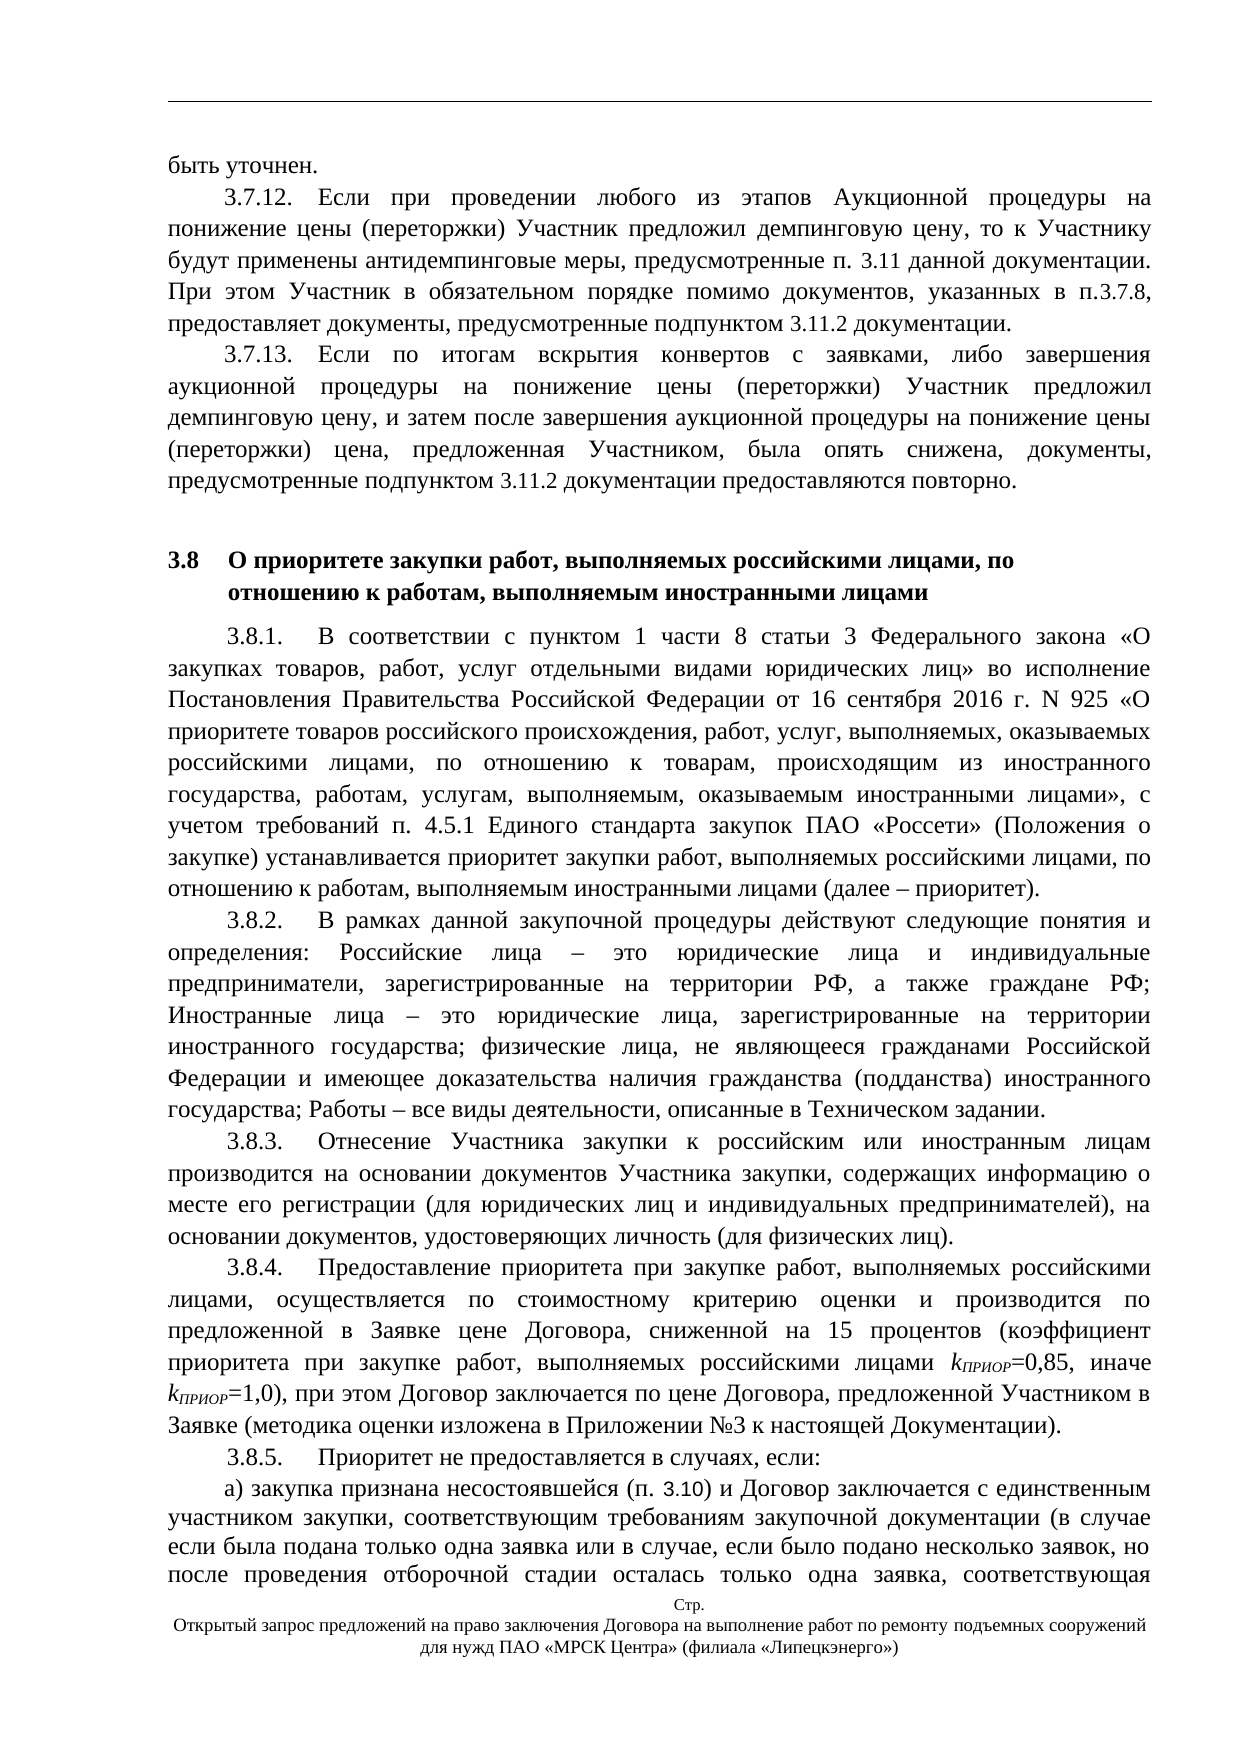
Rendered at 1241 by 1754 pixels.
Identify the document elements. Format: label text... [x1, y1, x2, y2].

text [168, 1473, 1152, 1588]
list В рамках данной закупочной процедуры действуют следующие понятия и определения: Российские лица – это юридические лица и индивидуальные предприниматели, зарегистрированные на территории РФ, а также граждане РФ; Иностранные лица – это юридические лица, зарегистрированные на территории иностранного государства; физические лица, не являющееся гражданами Российской Федерации и имеющее доказательства наличия гражданства (подданства) иностранного государства; Работы – все виды деятельности, описанные в Техническом задании. [168, 905, 1152, 1123]
list Приоритет не предоставляется в случаях, если: [168, 1442, 1152, 1470]
list Отнесение Участника закупки к российским или иностранным лицам производится на основании документов Участника закупки, содержащих информацию о месте его регистрации (для юридических лиц и индивидуальных предпринимателей), на основании документов, удостоверяющих личность (для физических лиц). [168, 1126, 1152, 1249]
list Предоставление приоритета при закупке работ, выполняемых российскими лицами, осуществляется по стоимостному критерию оценки и производится по предложенной в Заявке цене Договора, сниженной на 15 процентов (коэффициент приоритета при закупке работ, выполняемых российскими лицами kПРИОР=0,85, иначе kПРИОР=1,0), при этом Договор заключается по цене Договора, предложенной Участником в Заявке (методика оценки изложена в Приложении №3 к настоящей Документации). [168, 1252, 1152, 1439]
list В соответствии с пунктом 1 части 8 статьи 3 Федерального закона «О закупках товаров, работ, услуг отдельными видами юридических лиц» во исполнение Постановления Правительства Российской Федерации от 16 сентября 2016 г. N 925 «О приоритете товаров российского происхождения, работ, услуг, выполняемых, оказываемых российскими лицами, по отношению к товарам, происходящим из иностранного государства, работам, услугам, выполняемым, оказываемым иностранными лицами», с учетом требований п. 4.5.1 Единого стандарта закупок ПАО «Россети» (Положения о закупке) устанавливается приоритет закупки работ, выполняемых российскими лицами, по отношению к работам, выполняемым иностранными лицами (далее – приоритет). [168, 621, 1152, 902]
subtitle О приоритете закупки работ, выполняемых российскими лицами, по отношению к работам, выполняемым иностранными лицами [168, 545, 1152, 606]
list Если по итогам вскрытия конвертов с заявками, либо завершения аукционной процедуры на понижение цены (переторжки) Участник предложил демпинговую цену, и затем после завершения аукционной процедуры на понижение цены (переторжки) цена, предложенная Участником, была опять снижена, документы, предусмотренные подпунктом 3.11.2 документации предоставляются повторно. [168, 339, 1152, 494]
list Если при проведении любого из этапов Аукционной процедуры на понижение цены (переторжки) Участник предложил демпинговую цену, то к Участнику будут применены антидемпинговые меры, предусмотренные п. 3.11 данной документации. При этом Участник в обязательном порядке помимо документов, указанных в п.3.7.8, предоставляет документы, предусмотренные подпунктом 3.11.2 документации. [168, 182, 1152, 337]
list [168, 150, 1152, 179]
